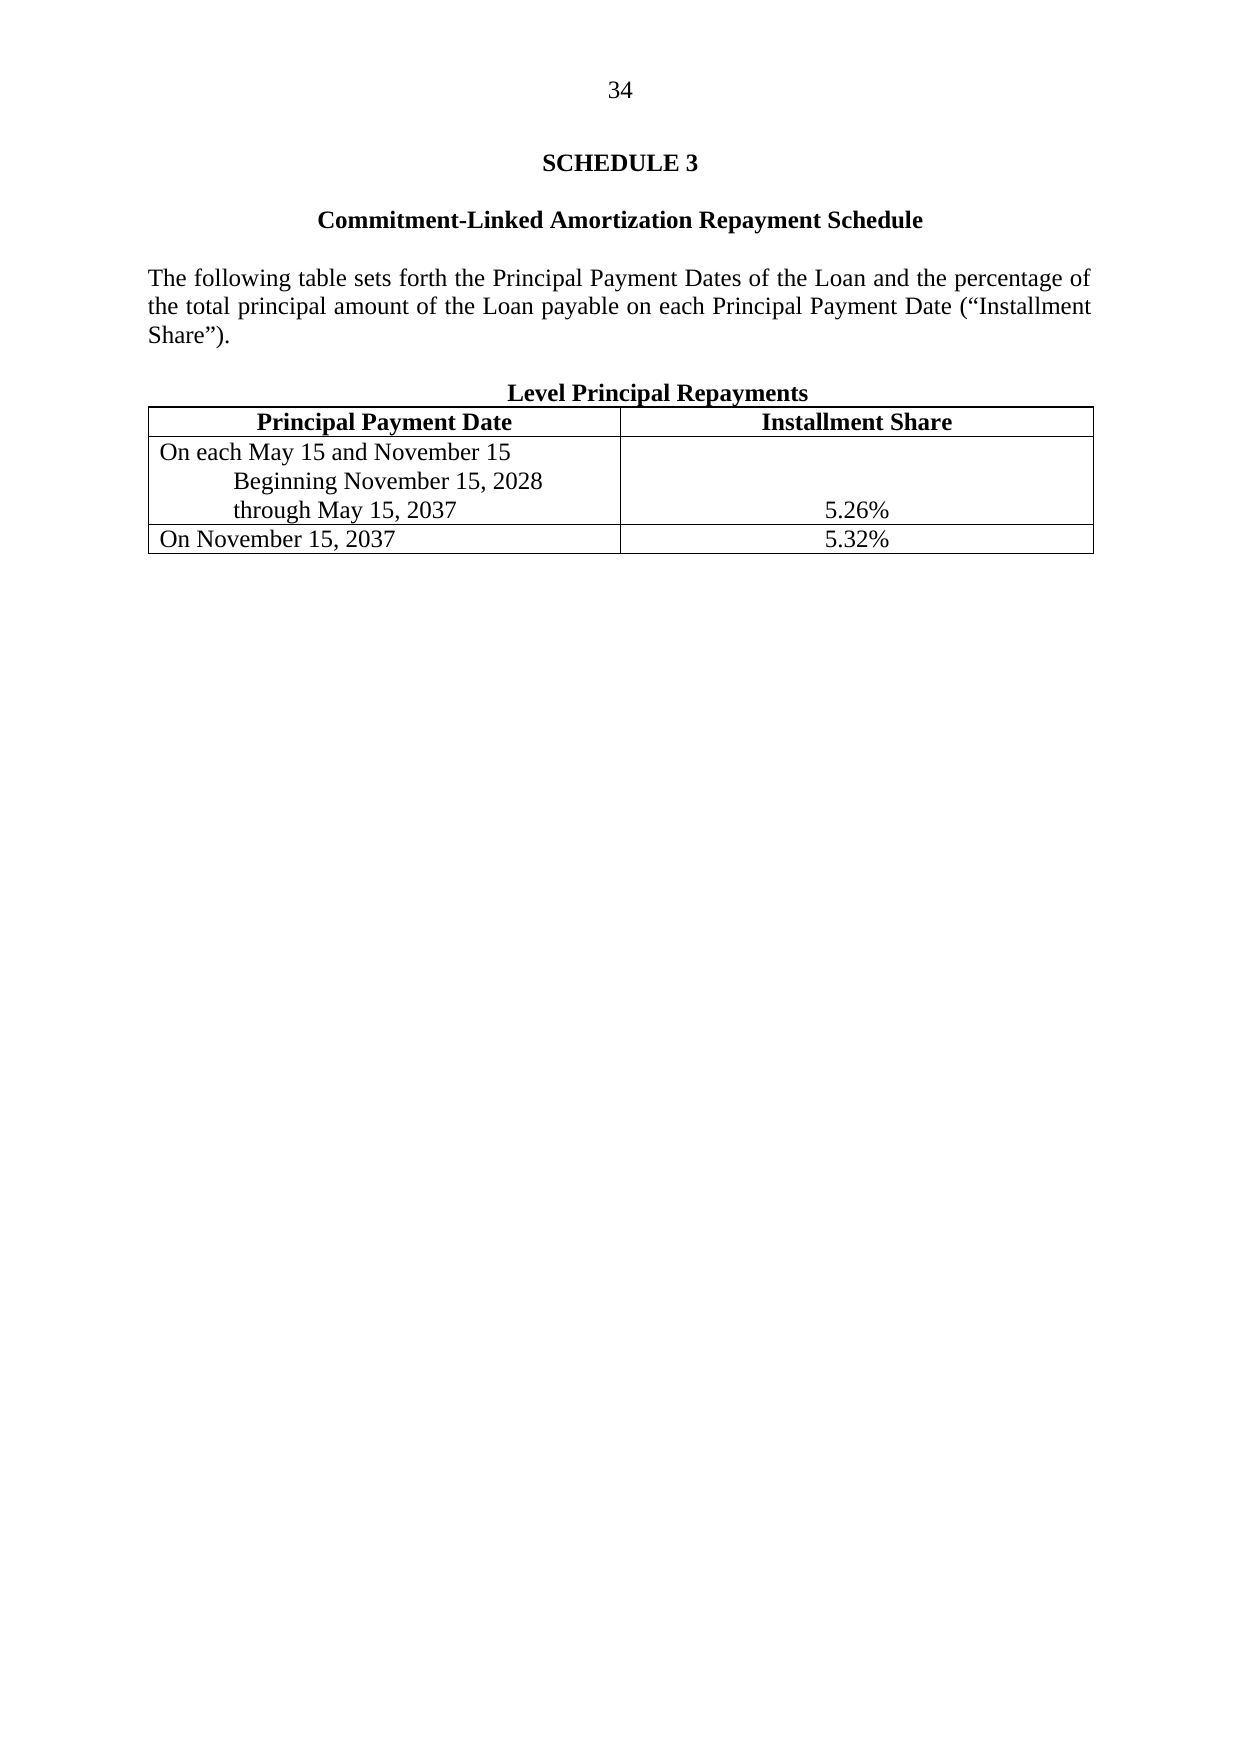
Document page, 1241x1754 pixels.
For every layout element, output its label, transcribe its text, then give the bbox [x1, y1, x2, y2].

text Commitment-Linked Amortization Repayment Schedule [148, 205, 1093, 234]
table_header Principal Payment Date [149, 408, 620, 436]
table_header Installment Share [621, 408, 1093, 436]
text The following table sets forth the Principal Payment Dates of the Loan and the percentage of the total principal amount of the Loan payable on each Principal Payment Date (“Installment Share”). [148, 263, 1093, 349]
table_cell 5.26% [621, 437, 1093, 523]
text Level Principal Repayments [223, 378, 1093, 406]
text SCHEDULE 3 [148, 148, 1093, 176]
table_cell On each May 15 and November 15 Beginning November 15, 2028 through May 15, 2037 [149, 437, 620, 523]
table_cell On November 15, 2037 [149, 525, 620, 553]
table_cell 5.32% [621, 525, 1093, 553]
